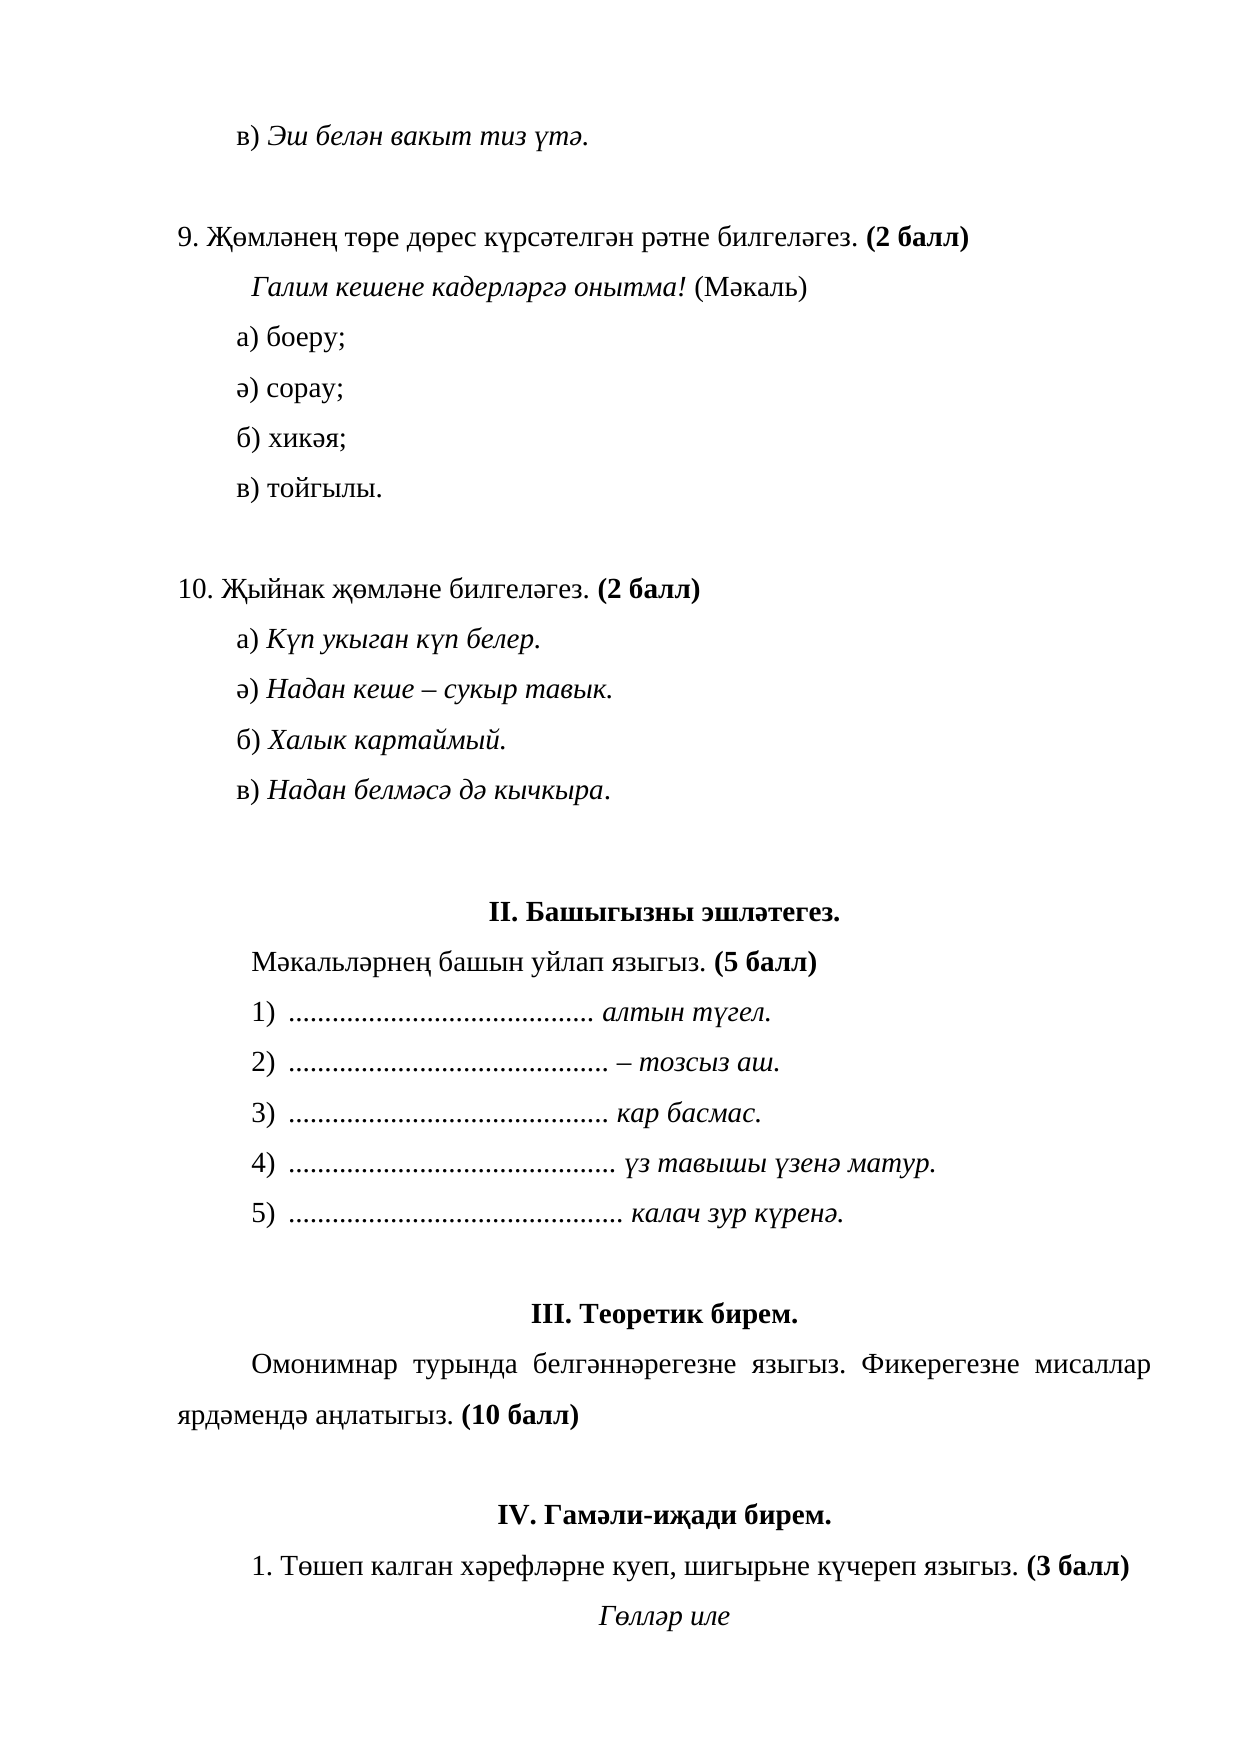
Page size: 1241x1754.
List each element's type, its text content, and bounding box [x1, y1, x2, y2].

text Галим кешене кадерләргә онытма! (Мәкаль) [177, 269, 1152, 303]
text Мәкальләрнең башын уйлап языгыз. (5 балл) [177, 944, 1152, 977]
text ә) Надан кеше – сукыр тавык. [177, 672, 1152, 705]
text а) боеру; [177, 319, 1152, 353]
text а) Күп укыган күп белер. [177, 621, 1152, 655]
list ............................................. үз тавышы үзенә матур. [251, 1145, 1152, 1179]
list ............................................ кар басмас. [251, 1095, 1152, 1128]
text Гөлләр иле [177, 1598, 1152, 1632]
list .............................................. калач зур күренә. [251, 1196, 1152, 1229]
text Омонимнар турында белгәннәрегезне языгыз. Фикерегезне мисаллар ярдәмендә аңлатыгыз. (10 балл) [177, 1346, 1152, 1430]
text б) хикәя; [177, 420, 1152, 453]
text 9. Җөмләнең төре дөрес күрсәтелгән рәтне билгеләгез. (2 балл) [177, 219, 1152, 252]
text в) тойгылы. [177, 470, 1152, 504]
list ............................................ – тозсыз аш. [251, 1044, 1152, 1078]
text 10. Җыйнак җөмләне билгеләгез. (2 балл) [177, 571, 1152, 604]
text II. Башыгызны эшләтегез. [177, 894, 1152, 927]
list .......................................... алтын түгел. [251, 994, 1152, 1028]
text III. Теоретик бирем. [177, 1296, 1152, 1330]
text б) Халык картаймый. [177, 722, 1152, 755]
text 1. Төшеп калган хәрефләрне куеп, шигырьне күчереп языгыз. (3 балл) [177, 1548, 1152, 1581]
text ә) сорау; [177, 370, 1152, 403]
text в) Надан белмәсә дә кычкыра. [177, 772, 1152, 806]
text IV. Гамәли-иҗади бирем. [177, 1497, 1152, 1531]
text в) Эш белән вакыт тиз үтә. [177, 118, 1152, 152]
